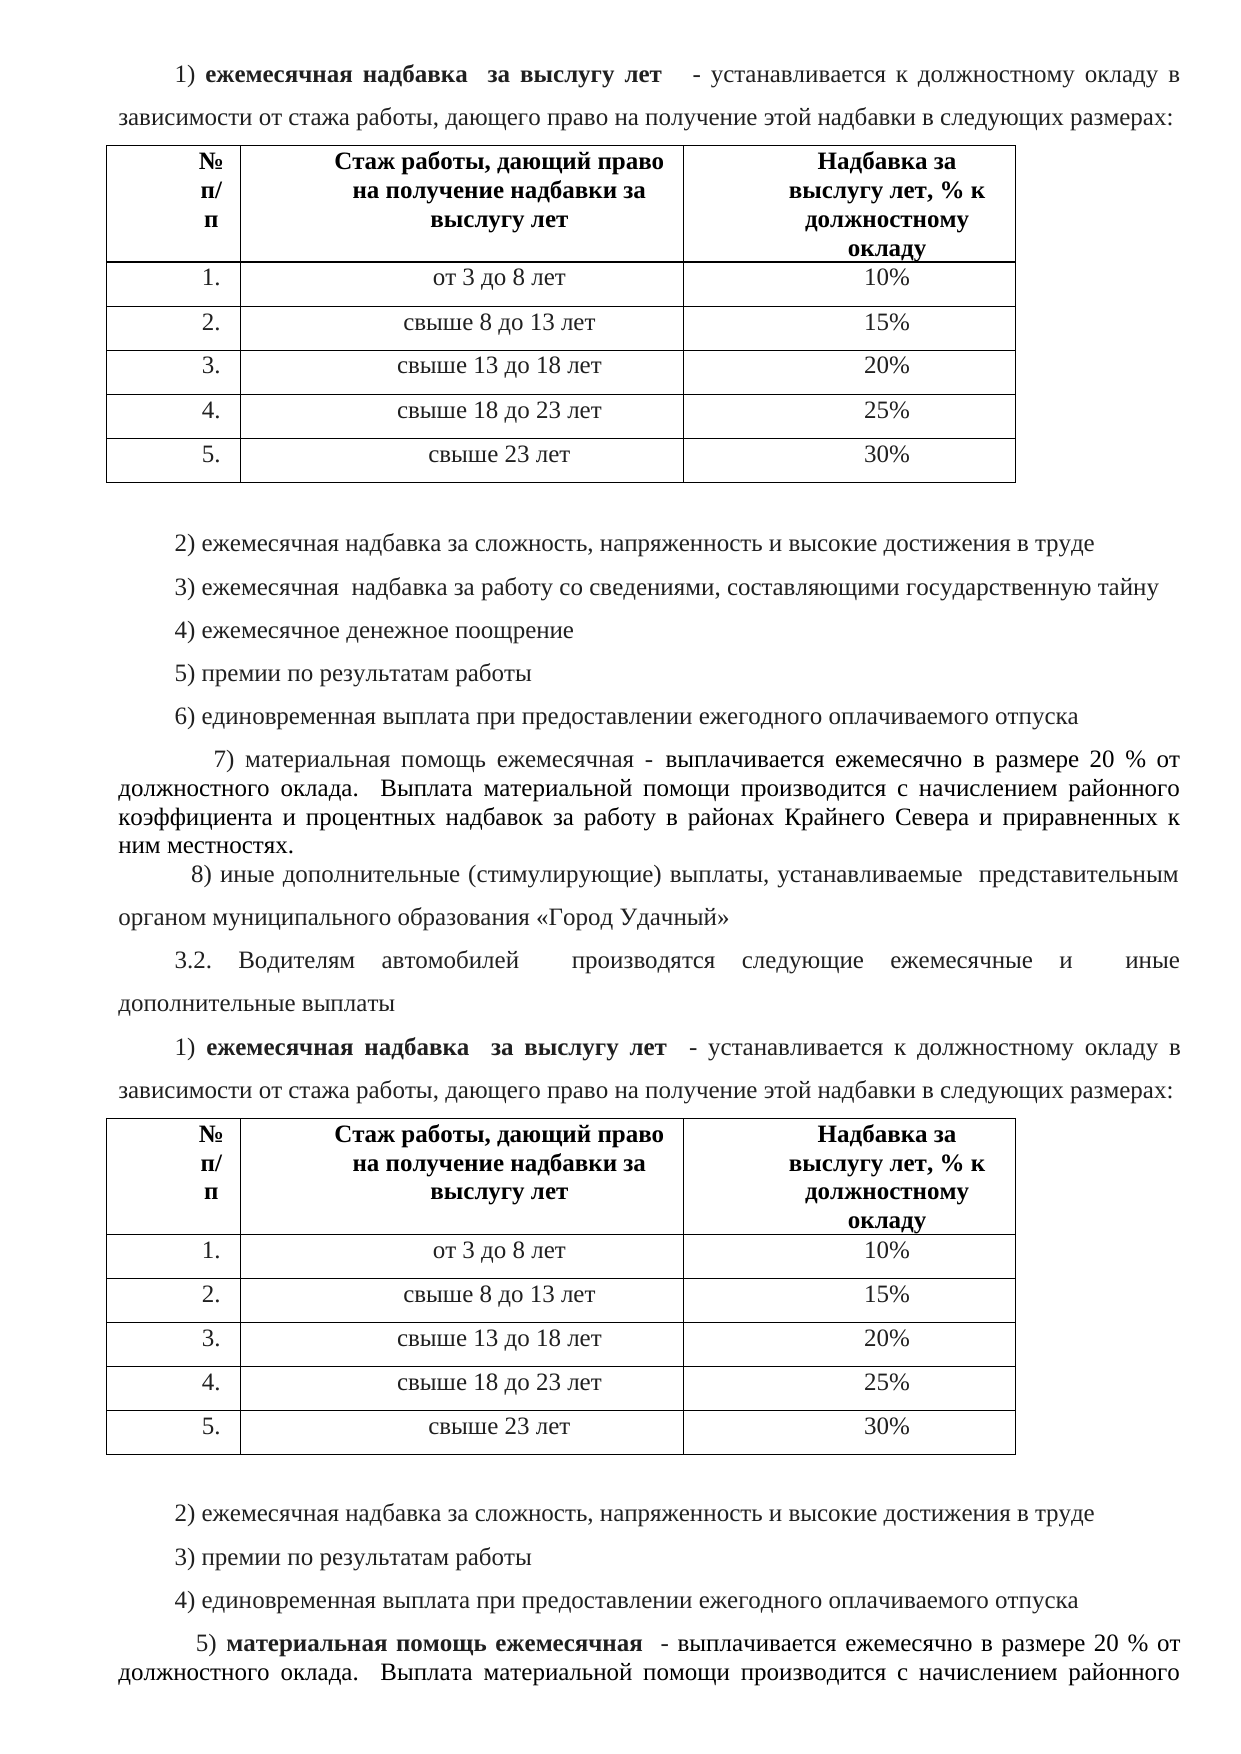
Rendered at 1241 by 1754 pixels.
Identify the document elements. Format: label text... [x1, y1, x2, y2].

table_cell 3. [107, 1323, 240, 1366]
table_header Надбавка за выслугу лет, % к должностному окладу [684, 1119, 1015, 1234]
table_cell 1. [107, 263, 240, 306]
table_cell 3. [107, 351, 240, 394]
table_cell 25% [684, 1367, 1015, 1410]
table_cell 30% [684, 439, 1015, 482]
text 2) ежемесячная надбавка за сложность, напряженность и высокие достижения в труде [118, 528, 1181, 557]
table_header Стаж работы, дающий право на получение надбавки за выслугу лет [241, 1119, 683, 1234]
text 4) ежемесячное денежное поощрение [118, 615, 1181, 643]
text 3.2. Водителям автомобилей производятся следующие ежемесячные и иные дополнительные выплаты [118, 945, 1181, 1017]
text 3) ежемесячная надбавка за работу со сведениями, составляющими государственную тайну [118, 572, 1181, 600]
table_cell 15% [684, 1279, 1015, 1322]
table_header № п/п [107, 1119, 240, 1234]
table_cell свыше 13 до 18 лет [241, 1323, 683, 1366]
table_cell 4. [107, 395, 240, 438]
table_cell 2. [107, 307, 240, 349]
table_cell 15% [684, 307, 1015, 349]
table_cell 4. [107, 1367, 240, 1410]
table_cell свыше 8 до 13 лет [241, 307, 683, 349]
table_cell свыше 8 до 13 лет [241, 1279, 683, 1322]
table_cell 20% [684, 351, 1015, 394]
table_cell 2. [107, 1279, 240, 1322]
text 1) ежемесячная надбавка за выслугу лет - устанавливается к должностному окладу в зависимости от стажа работы, дающего право на получение этой надбавки в следующих размерах: [118, 59, 1181, 131]
text 3) премии по результатам работы [118, 1542, 1181, 1570]
text 8) иные дополнительные (стимулирующие) выплаты, устанавливаемые представительным органом муниципального образования «Город Удачный» [118, 859, 1181, 931]
table_cell от 3 до 8 лет [241, 1235, 683, 1278]
table_cell свыше 18 до 23 лет [241, 1367, 683, 1410]
text 1) ежемесячная надбавка за выслугу лет - устанавливается к должностному окладу в зависимости от стажа работы, дающего право на получение этой надбавки в следующих размерах: [118, 1032, 1181, 1103]
table_header № п/п [107, 146, 240, 261]
table_cell 1. [107, 1235, 240, 1278]
table_header Надбавка за выслугу лет, % к должностному окладу [684, 146, 1015, 261]
text 6) единовременная выплата при предоставлении ежегодного оплачиваемого отпуска [118, 701, 1181, 730]
table_cell свыше 18 до 23 лет [241, 395, 683, 438]
table_cell свыше 13 до 18 лет [241, 351, 683, 394]
table_cell свыше 23 лет [241, 439, 683, 482]
table_cell 25% [684, 395, 1015, 438]
text 7) материальная помощь ежемесячная - выплачивается ежемесячно в размере 20 % от должностного оклада. Выплата материальной помощи производится с начислением районного коэффициента и процентных надбавок за работу в районах Крайнего Севера и приравненных к ним местностях. [118, 744, 1181, 859]
table_cell 10% [684, 263, 1015, 306]
table_cell от 3 до 8 лет [241, 263, 683, 306]
text 2) ежемесячная надбавка за сложность, напряженность и высокие достижения в труде [118, 1498, 1181, 1527]
table_cell 10% [684, 1235, 1015, 1278]
table_cell 5. [107, 1411, 240, 1454]
text 5) премии по результатам работы [118, 658, 1181, 687]
table_cell свыше 23 лет [241, 1411, 683, 1454]
table_cell 5. [107, 439, 240, 482]
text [118, 1628, 1181, 1685]
table_cell 20% [684, 1323, 1015, 1366]
text 4) единовременная выплата при предоставлении ежегодного оплачиваемого отпуска [118, 1585, 1181, 1613]
table_cell 30% [684, 1411, 1015, 1454]
table_header Стаж работы, дающий право на получение надбавки за выслугу лет [241, 146, 683, 261]
